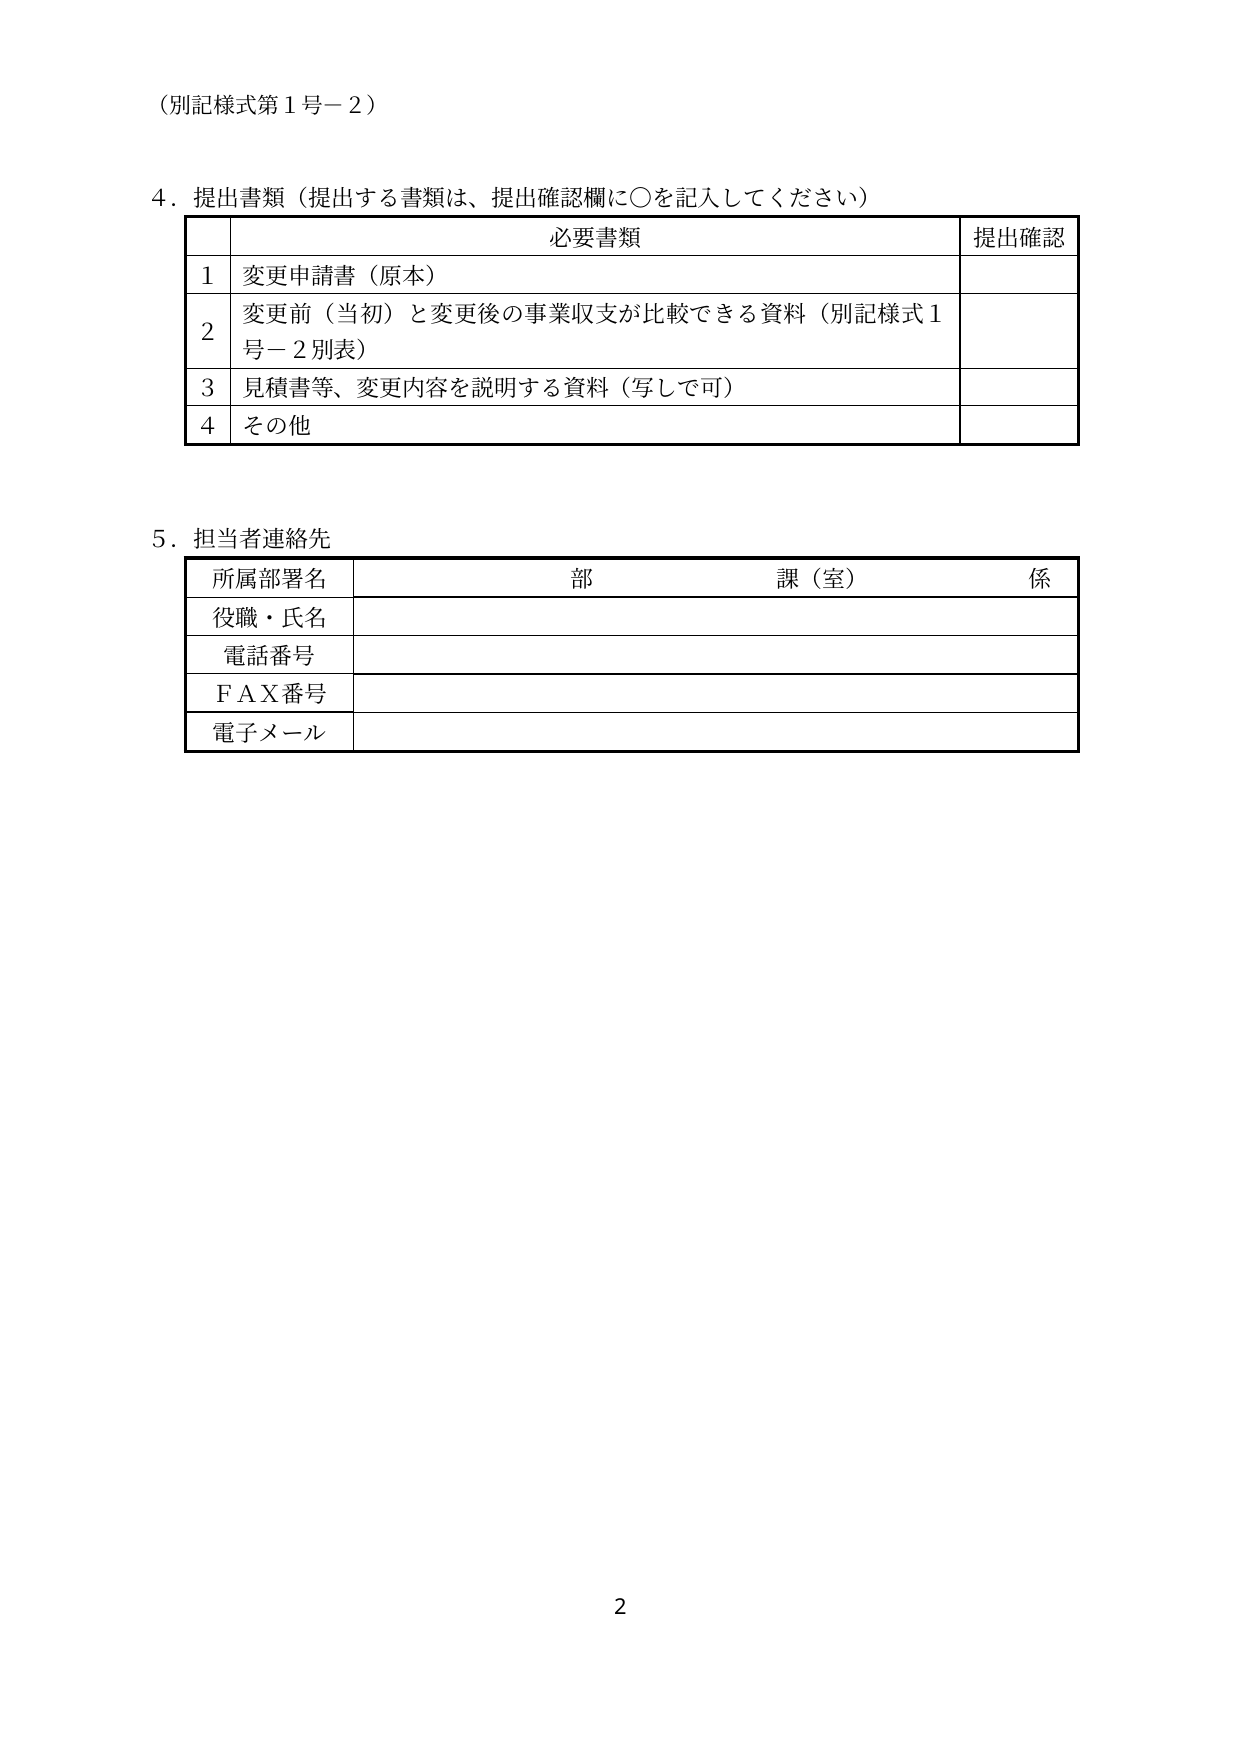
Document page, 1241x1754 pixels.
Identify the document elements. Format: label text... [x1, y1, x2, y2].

table_cell [354, 675, 1077, 711]
table_cell その他 [231, 406, 959, 443]
table_cell [961, 294, 1077, 367]
table_cell ４ [187, 406, 230, 443]
table_cell [354, 598, 1077, 635]
table_cell ２ [187, 294, 230, 367]
table_cell 変更申請書（原本） [231, 256, 959, 293]
text ４．提出書類（提出する書類は、提出確認欄に〇を記入してください） [148, 178, 1092, 215]
table_header 必要書類 [231, 218, 959, 255]
table_cell ＦＡＸ番号 [187, 674, 353, 711]
table_header 部 課（室） 係 [354, 560, 1077, 596]
table_cell 電話番号 [187, 636, 353, 673]
table_cell 役職・氏名 [187, 598, 353, 635]
table_cell [354, 636, 1077, 673]
table_cell [961, 369, 1077, 405]
table_cell 電子メール [187, 713, 353, 750]
table_cell 変更前（当初）と変更後の事業収支が比較できる資料（別記様式１号－２別表） [231, 294, 959, 367]
table_cell １ [187, 256, 230, 293]
table_cell 見積書等、変更内容を説明する資料（写しで可） [231, 369, 959, 405]
table_cell [961, 256, 1077, 293]
table_cell [961, 406, 1077, 443]
table_header [187, 218, 230, 255]
table_header 提出確認 [961, 218, 1077, 255]
table_cell [354, 713, 1077, 750]
table_cell ３ [187, 369, 230, 405]
table_header 所属部署名 [187, 560, 353, 596]
text ５．担当者連絡先 [148, 520, 1092, 556]
